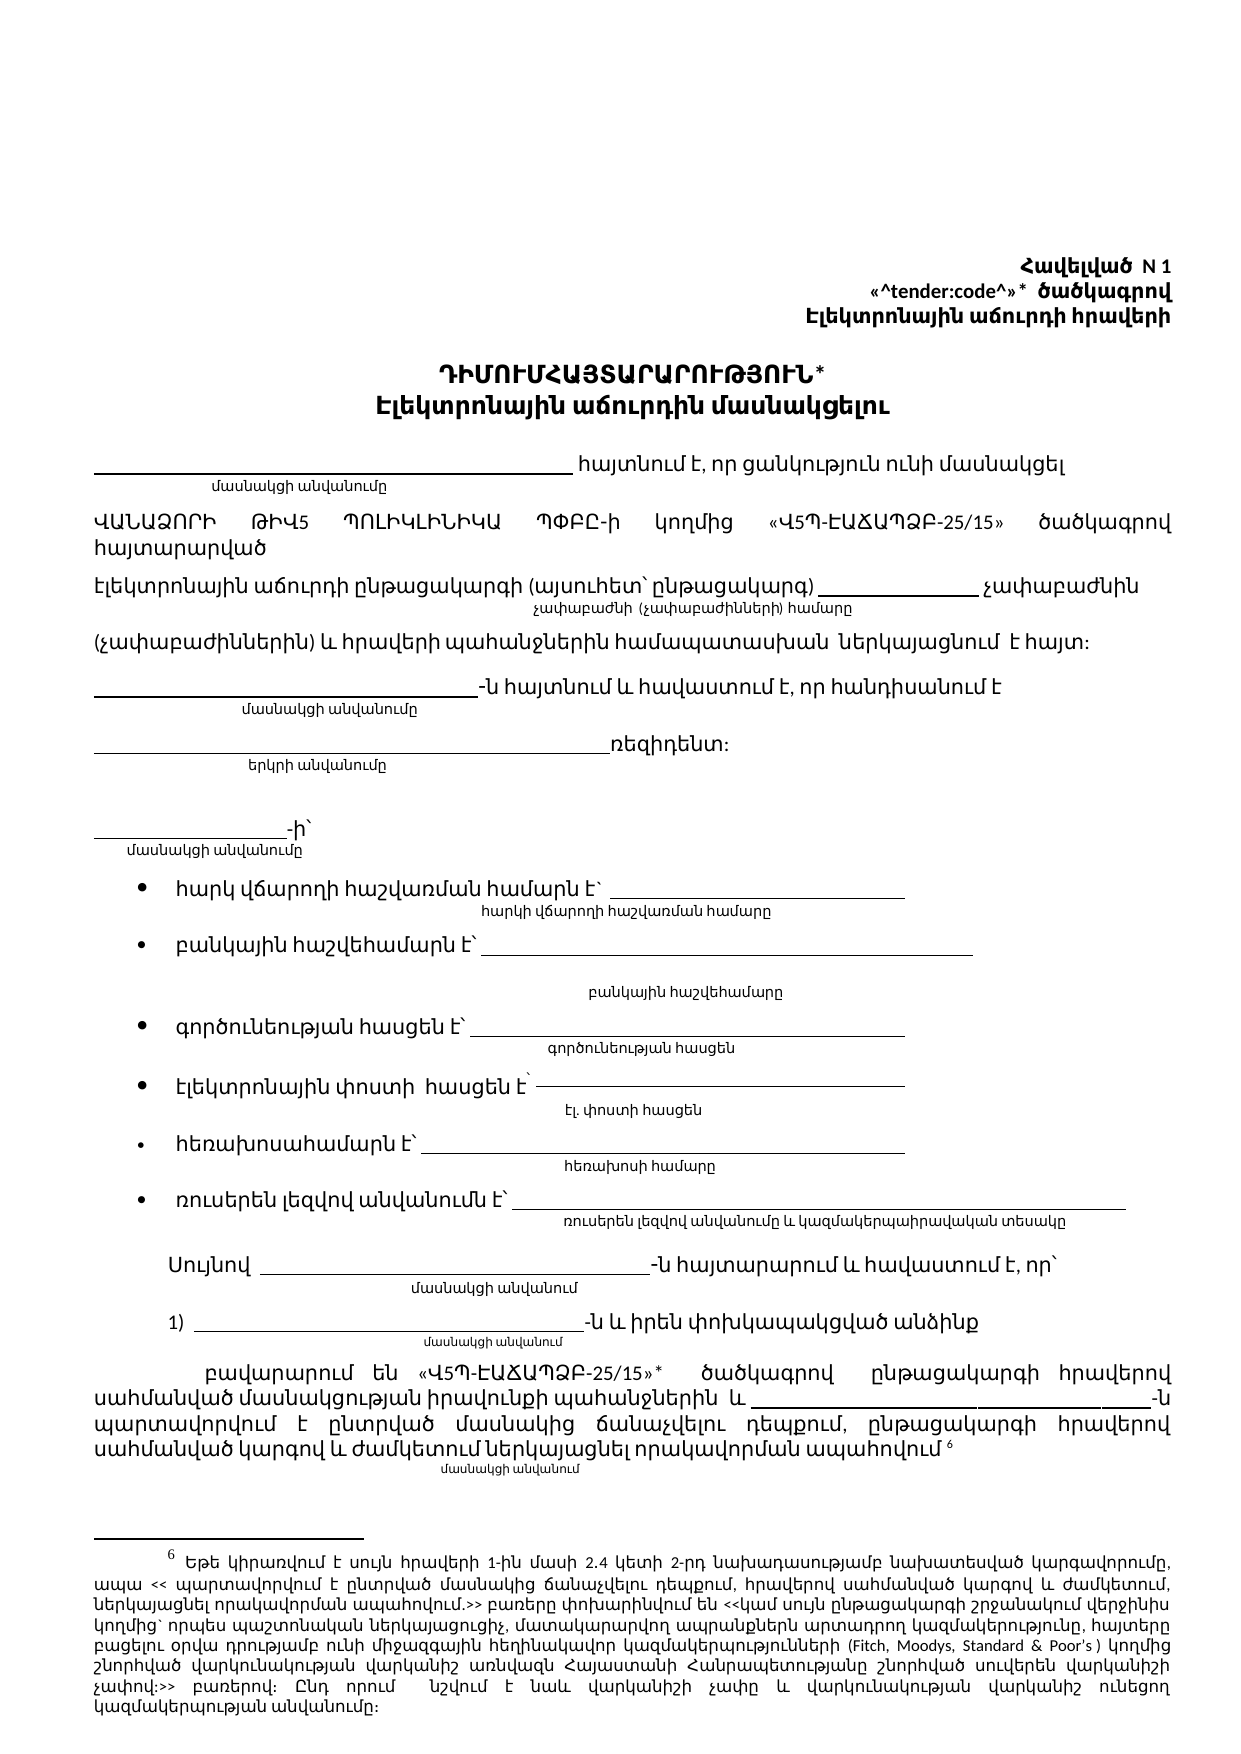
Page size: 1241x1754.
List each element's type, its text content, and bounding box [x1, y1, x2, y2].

list հարկ վճարողի հաշվառման համարն է` [138, 872, 1171, 902]
list գործունեության հասցեն է՝ [138, 1014, 1171, 1040]
text հայտնում է, որ ցանկություն ունի մասնակցել [94, 451, 1171, 477]
text մասնակցի անվանում [94, 1462, 1171, 1487]
text մասնակցի անվանումը [94, 841, 1171, 872]
text երկրի անվանումը [94, 756, 1171, 787]
text մասնակցի անվանում [94, 1279, 1171, 1309]
text (չափաբաժիններին) և հրավերի պահանջներին համապատասխան ներկայացնում է հայտ: [94, 629, 1171, 655]
list ռուսերեն լեզվով անվանումն է՝ [138, 1187, 1171, 1213]
text ռուսերեն լեզվով անվանումը և կազմակերպաիրավական տեսակը [94, 1213, 1171, 1243]
list էլեկտրոնային փոստի հասցեն է՝ [138, 1070, 1171, 1101]
text Սույնով -ն հայտարարում և հավաստում է, որ՝ [94, 1248, 1171, 1279]
text մասնակցի անվանումը [94, 701, 1171, 731]
subtitle Էլեկտրոնային աճուրդին մասնակցելու [94, 390, 1171, 421]
text հեռախոսի համարը [462, 1157, 1171, 1187]
text հարկի վճարողի հաշվառման համարը [94, 902, 1171, 933]
text մասնակցի անվանում [94, 1335, 1171, 1360]
list բանկային հաշվեհամարն է՝ [138, 933, 1171, 983]
text ռեզիդենտ: [94, 731, 1171, 756]
text մասնակցի անվանումը [94, 477, 1171, 507]
text բավարարում են «Վ5Պ-ԷԱՃԱՊՁԲ-25/15»* ծածկագրով ընթացակարգի հրավերով սահմանված մասնակցության իրավունքի պահանջներին և -ն պարտավորվում է ընտրված մասնակից ճանաչվելու դեպքում, ընթացակարգի հրավերով սահմանված կարգով և ժամկետում ներկայացնել որակավորման ապահովում [94, 1360, 1171, 1462]
text ԴԻՄՈՒՄՀԱՅՏԱՐԱՐՈՒԹՅՈՒՆ* [94, 360, 1171, 390]
text էլեկտրոնային աճուրդի ընթացակարգի (այսուհետ՝ ընթացակարգ) չափաբաժնին [94, 573, 1171, 599]
text էլ. փոստի հասցեն [94, 1101, 1171, 1131]
text գործունեության հասցեն [94, 1040, 1171, 1070]
list հեռախոսահամարն է՝ [138, 1131, 1171, 1157]
text 1) -ն և իրեն փոխկապակցված անձինք [94, 1309, 1171, 1335]
text բանկային հաշվեհամարը [94, 983, 1171, 1014]
text Հավելված N 1 [94, 253, 1171, 278]
text Էլեկտրոնային աճուրդի հրավերի [94, 304, 1171, 329]
text «^tender:code^»* ծածկագրով [94, 278, 1171, 304]
text -ն հայտնում և հավաստում է, որ հանդիսանում է [94, 670, 1171, 701]
text -ի՝ [94, 816, 1171, 841]
text ՎԱՆԱՁՈՐԻ ԹԻՎ5 ՊՈԼԻԿԼԻՆԻԿԱ ՊՓԲԸ-ի կողմից «Վ5Պ-ԷԱՃԱՊՁԲ-25/15» ծածկագրով հայտարարված [94, 507, 1171, 561]
text չափաբաժնի (չափաբաժինների) համարը [94, 599, 1171, 629]
